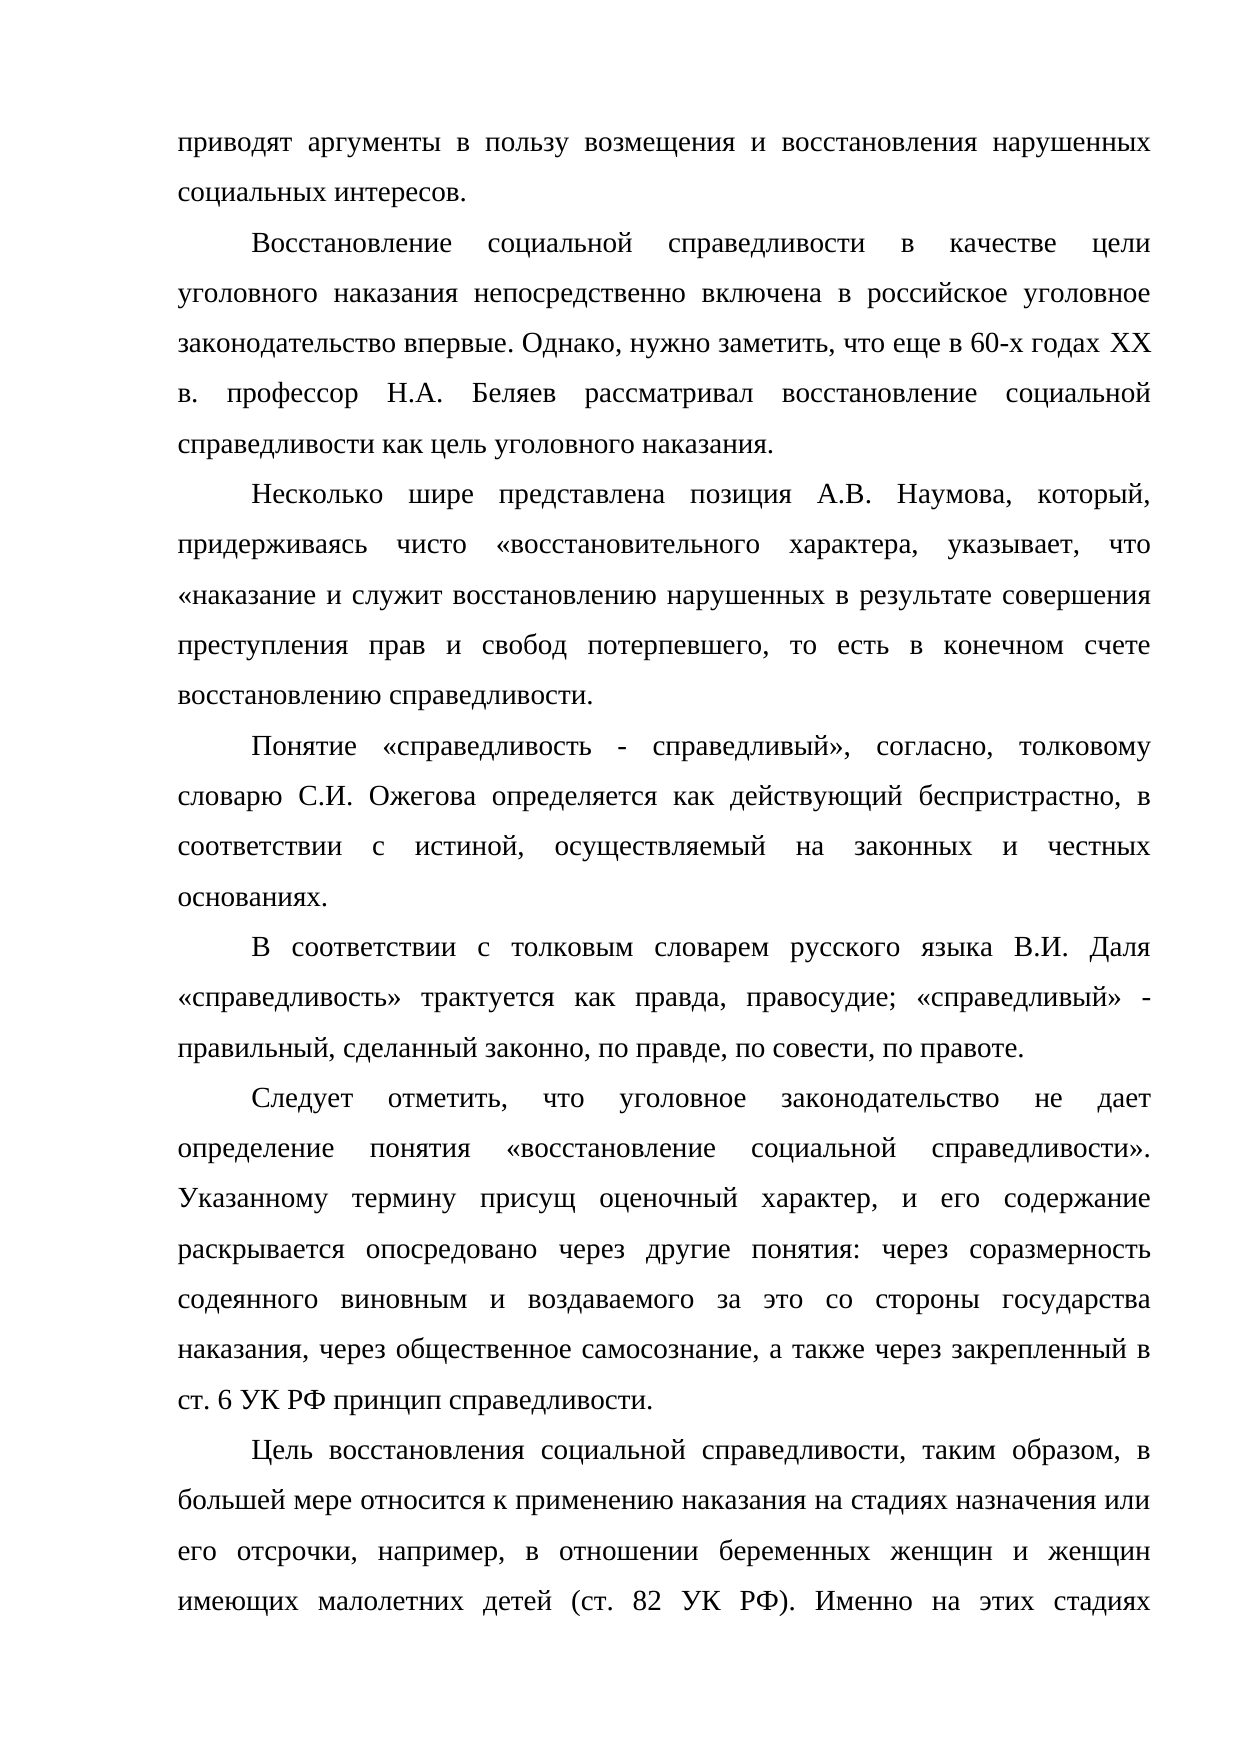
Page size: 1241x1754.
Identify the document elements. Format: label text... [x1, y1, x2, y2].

text Восстановление социальной справедливости в качестве цели уголовного наказания непосредственно включена в российское уголовное законодательство впервые. Однако, нужно заметить, что еще в 60-х годах XX в. профессор Н.А. Беляев рассматривал восстановление социальной справедливости как цель уголовного наказания. [177, 225, 1152, 459]
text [177, 124, 1152, 208]
text Несколько шире представлена позиция А.В. Наумова, который, придерживаясь чисто «восстановительного характера, указывает, что «наказание и служит восстановлению нарушенных в результате совершения преступления прав и свобод потерпевшего, то есть в конечном счете восстановлению справедливости. [177, 476, 1152, 711]
text Понятие «справедливость - справедливый», согласно, толковому словарю С.И. Ожегова определяется как действующий беспристрастно, в соответствии с истиной, осуществляемый на законных и честных основаниях. [177, 728, 1152, 912]
text Следует отметить, что уголовное законодательство не дает определение понятия «восстановление социальной справедливости». Указанному термину присущ оценочный характер, и его содержание раскрывается опосредовано через другие понятия: через соразмерность содеянного виновным и воздаваемого за это со стороны государства наказания, через общественное самосознание, а также через закрепленный в ст. 6 УК РФ принцип справедливости. [177, 1080, 1152, 1415]
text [177, 1432, 1152, 1617]
text В соответствии с толковым словарем русского языка В.И. Даля «справедливость» трактуется как правда, правосудие; «справедливый» - правильный, сделанный законно, по правде, по совести, по правоте. [177, 929, 1152, 1063]
